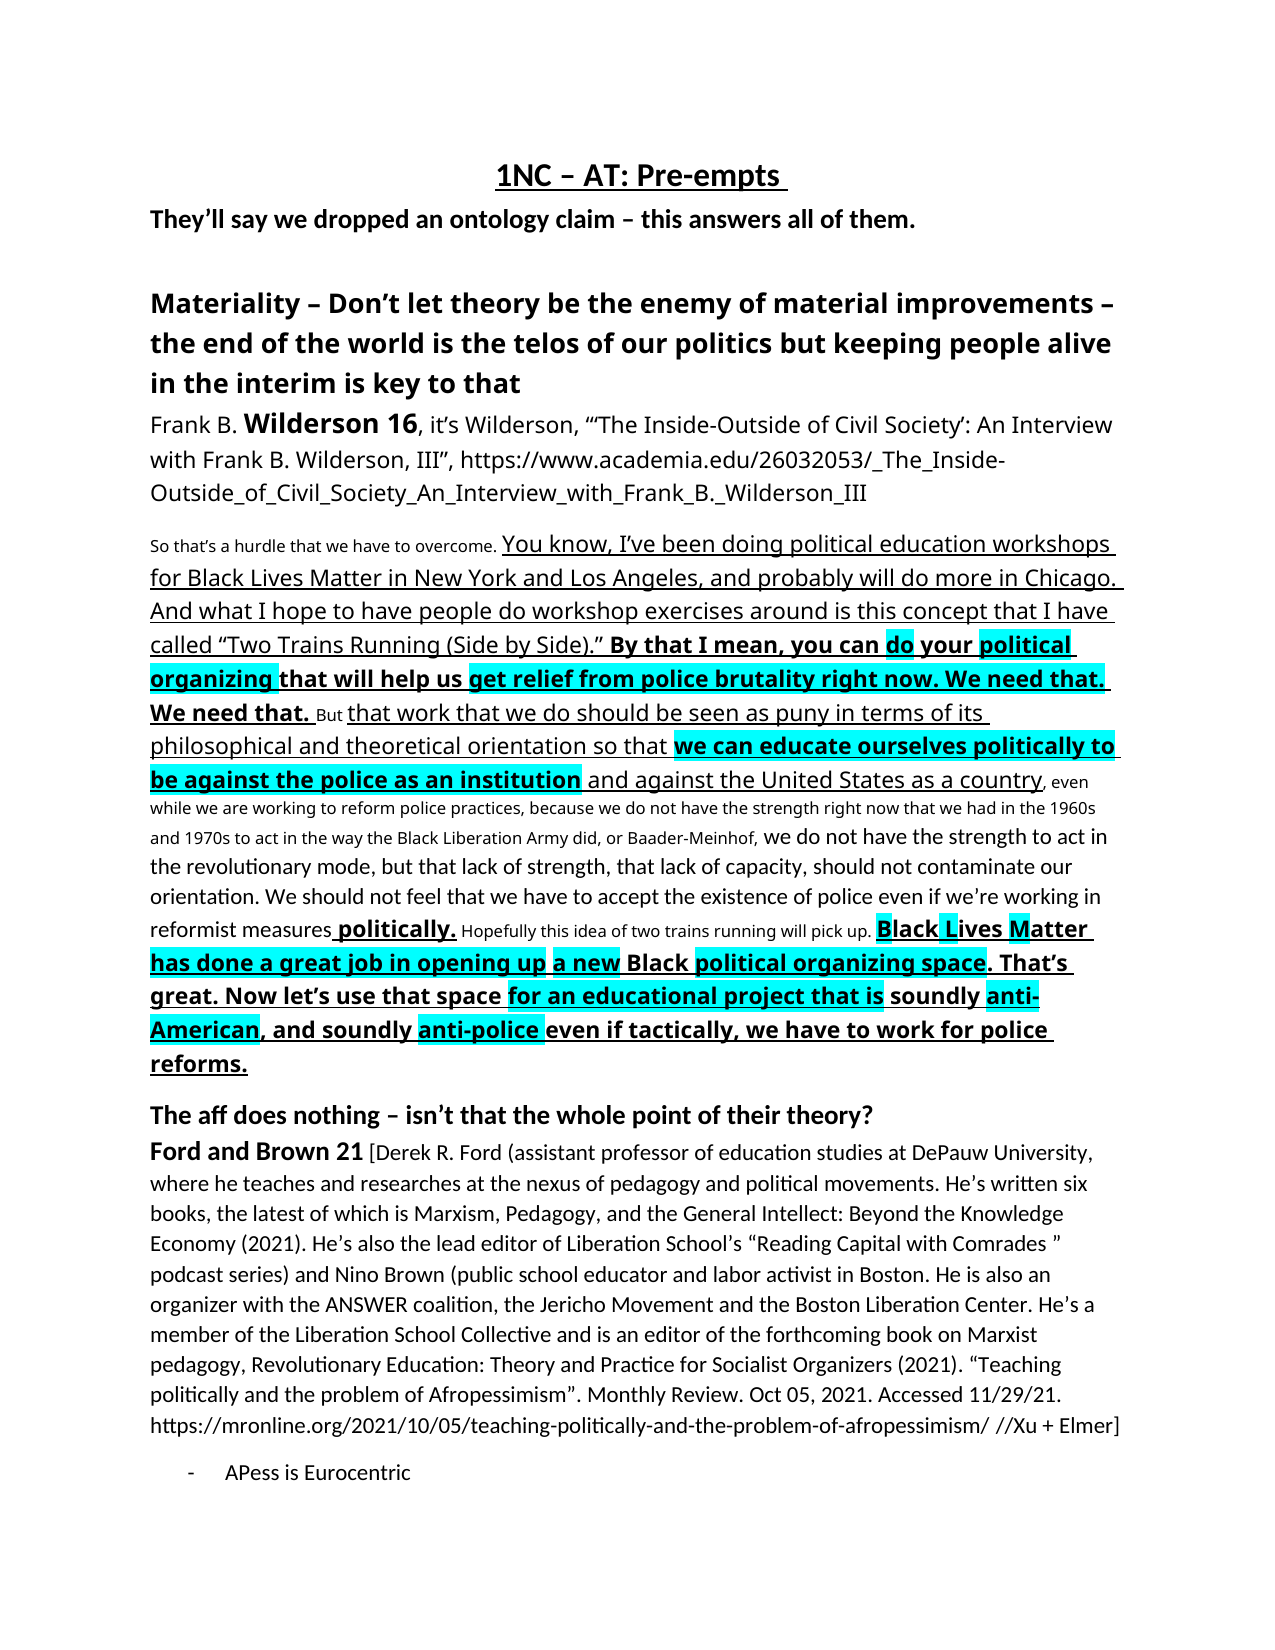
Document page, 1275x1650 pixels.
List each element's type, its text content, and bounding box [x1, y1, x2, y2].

subtitle 1NC – AT: Pre-empts [150, 154, 1125, 195]
list APess is Eurocentric [187, 1458, 1125, 1486]
text Frank B. Wilderson 16, it’s Wilderson, “‘The Inside-Outside of Civil Society’: An Interview with Frank B. Wilderson, III”, https://www.academia.edu/26032053/_The_Inside-Outside_of_Civil_Society_An_Interview_with_Frank_B._Wilderson_III [150, 404, 1125, 508]
subtitle The aff does nothing – isn’t that the whole point of their theory? [150, 1098, 1125, 1131]
subtitle Materiality – Don’t let theory be the enemy of material improvements – the end of the world is the telos of our politics but keeping people alive in the interim is key to that [150, 285, 1125, 401]
subtitle They’ll say we dropped an ontology claim – this answers all of them. [150, 202, 1125, 235]
text So that’s a hurdle that we have to overcome. You know, I’ve been doing political education workshops for Black Lives Matter in New York and Los Angeles, and probably will do more in Chicago. And what I hope to have people do workshop exercises around is this concept that I have called “Two Trains Running (Side by Side).” By that I mean, you can do your political organizing that will help us get relief from police brutality right now. We need that. We need that. But that work that we do should be seen as puny in terms of its philosophical and theoretical orientation so that we can educate ourselves politically to be against the police as an institution and against the United States as a country, even while we are working to reform police practices, because we do not have the strength right now that we had in the 1960s and 1970s to act in the way the Black Liberation Army did, or Baader-Meinhof, we do not have the strength to act in the revolutionary mode, but that lack of strength, that lack of capacity, should not contaminate our orientation. We should not feel that we have to accept the existence of police even if we’re working in reformist measures politically. Hopefully this idea of two trains running will pick up. Black Lives Matter has done a great job in opening up a new Black political organizing space. That’s great. Now let’s use that space for an educational project that is soundly anti-American, and soundly anti-police even if tactically, we have to work for police reforms. [150, 528, 1125, 1079]
text Ford and Brown 21 [Derek R. Ford (assistant professor of education studies at DePauw University, where he teaches and researches at the nexus of pedagogy and political movements. He’s written six books, the latest of which is Marxism, Pedagogy, and the General Intellect: Beyond the Knowledge Economy (2021). He’s also the lead editor of Liberation School’s “Reading Capital with Comrades ” podcast series) and Nino Brown (public school educator and labor activist in Boston. He is also an organizer with the ANSWER coalition, the Jericho Movement and the Boston Liberation Center. He’s a member of the Liberation School Collective and is an editor of the forthcoming book on Marxist pedagogy, Revolutionary Education: Theory and Practice for Socialist Organizers (2021). “Teaching politically and the problem of Afropessimism”. Monthly Review. Oct 05, 2021. Accessed 11/29/21. https://mronline.org/2021/10/05/teaching-politically-and-the-problem-of-afropessimism/ //Xu + Elmer] [150, 1134, 1125, 1439]
